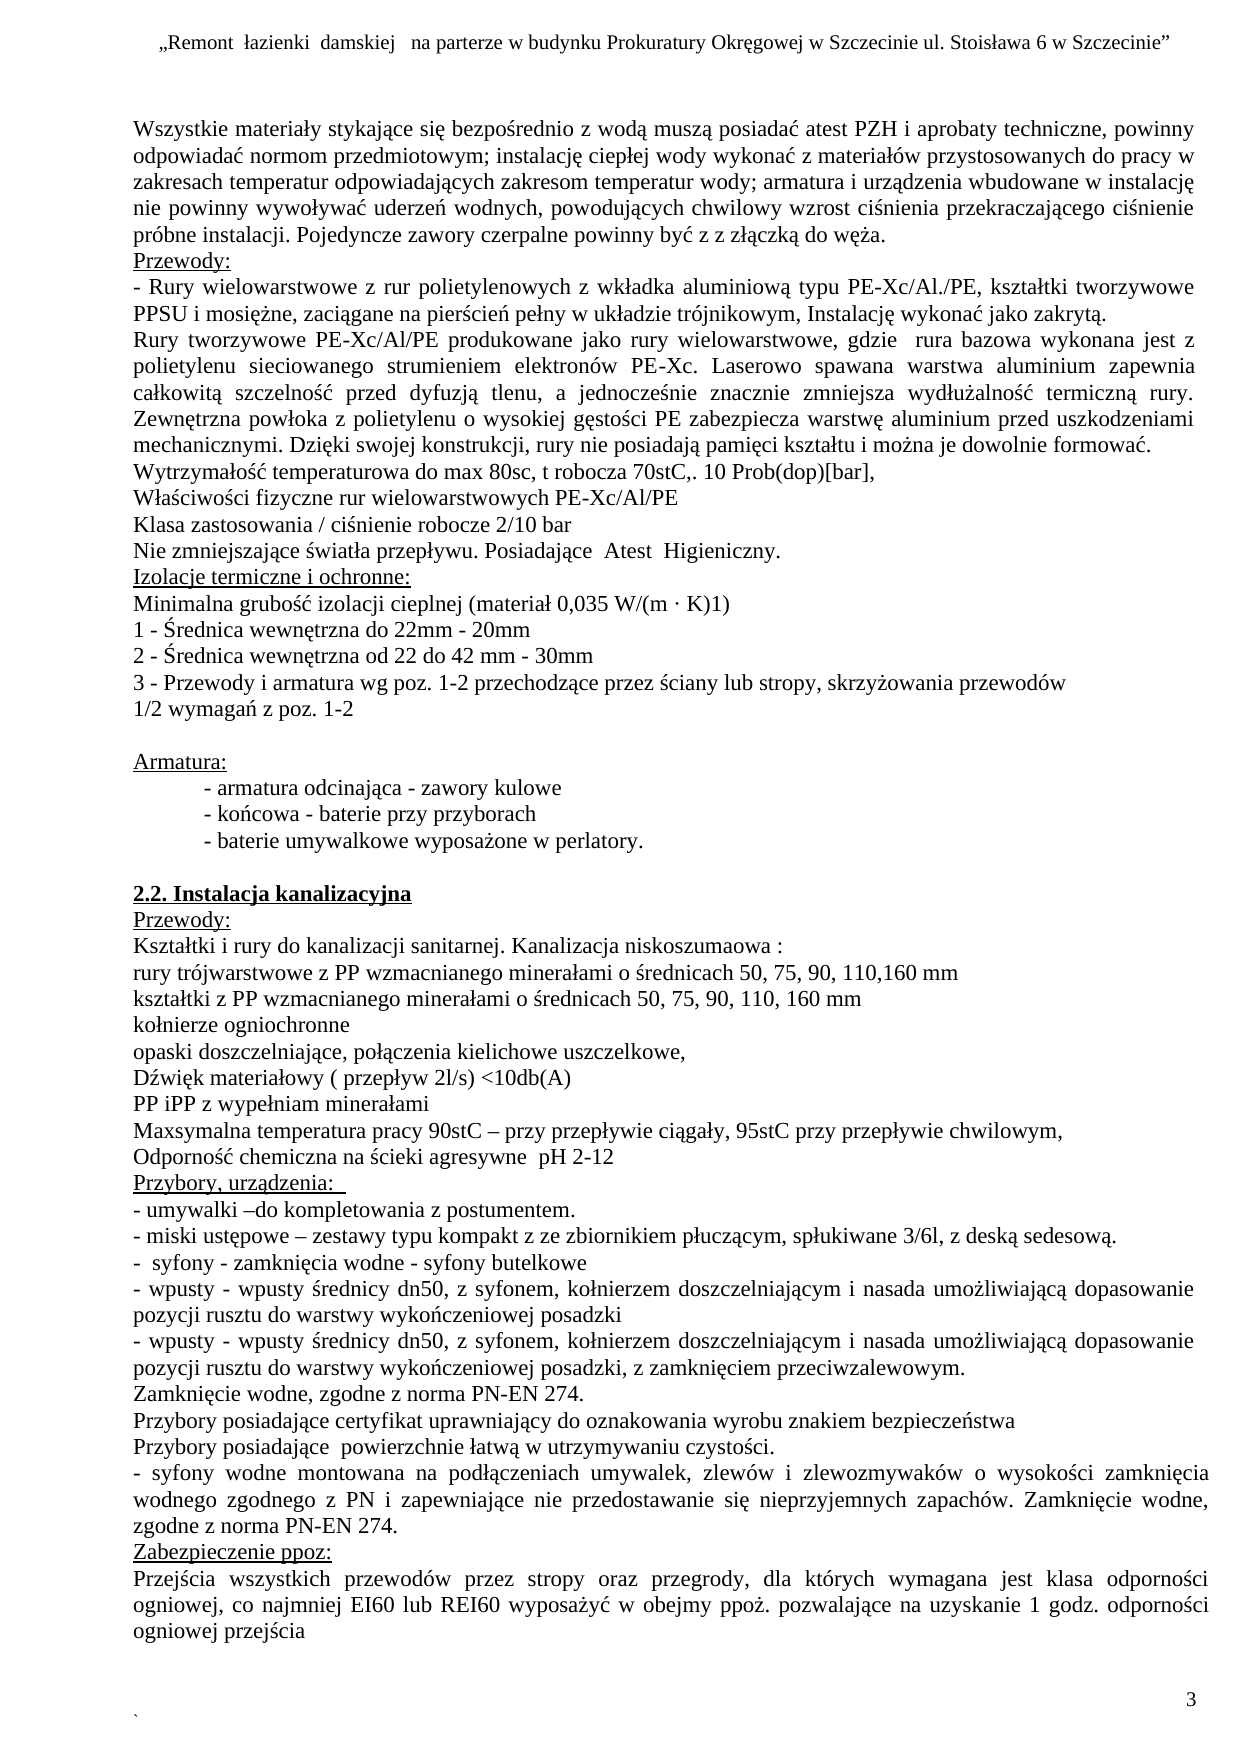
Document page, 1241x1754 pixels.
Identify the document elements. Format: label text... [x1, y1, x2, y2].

text Rury tworzywowe PE-Xc/Al/PE produkowane jako rury wielowarstwowe, gdzie rura bazowa wykonana jest z polietylenu sieciowanego strumieniem elektronów PE-Xc. Laserowo spawana warstwa aluminium zapewnia całkowitą szczelność przed dyfuzją tlenu, a jednocześnie znacznie zmniejsza wydłużalność termiczną rury. Zewnętrzna powłoka z polietylenu o wysokiej gęstości PE zabezpiecza warstwę aluminium przed uszkodzeniami mechanicznymi. Dzięki swojej konstrukcji, rury nie posiadają pamięci kształtu i można je dowolnie formować. [133, 326, 1196, 458]
text Armatura: [133, 748, 1196, 774]
text Klasa zastosowania / ciśnienie robocze 2/10 bar [133, 511, 1196, 537]
text Odporność chemiczna na ścieki agresywne pH 2-12 [133, 1143, 1196, 1169]
text - miski ustępowe – zestawy typu kompakt z ze zbiornikiem płuczącym, spłukiwane 3/6l, z deską sedesową. [133, 1222, 1196, 1248]
text 1 - Średnica wewnętrzna do 22mm - 20mm [133, 616, 1196, 642]
text Wszystkie materiały stykające się bezpośrednio z wodą muszą posiadać atest PZH i aprobaty techniczne, powinny odpowiadać normom przedmiotowym; instalację ciepłej wody wykonać z materiałów przystosowanych do pracy w zakresach temperatur odpowiadających zakresom temperatur wody; armatura i urządzenia wbudowane w instalację nie powinny wywoływać uderzeń wodnych, powodujących chwilowy wzrost ciśnienia przekraczającego ciśnienie próbne instalacji. Pojedyncze zawory czerpalne powinny być z z złączką do węża. [133, 115, 1196, 247]
text - baterie umywalkowe wyposażone w perlatory. [133, 827, 1196, 853]
text Właściwości fizyczne rur wielowarstwowych PE-Xc/Al/PE [133, 484, 1196, 511]
text 2.2. Instalacja kanalizacyjna [133, 879, 1196, 906]
text Zabezpieczenie ppoz: [133, 1538, 1211, 1565]
text Przejścia wszystkich przewodów przez stropy oraz przegrody, dla których wymagana jest klasa odporności ogniowej, co najmniej EI60 lub REI60 wyposażyć w obejmy ppoż. pozwalające na uzyskanie 1 godz. odporności ogniowej przejścia [133, 1565, 1211, 1644]
text Przybory, urządzenia: [133, 1169, 1211, 1196]
text 2 - Średnica wewnętrzna od 22 do 42 mm - 30mm [133, 642, 1196, 669]
text rury trójwarstwowe z PP wzmacnianego minerałami o średnicach 50, 75, 90, 110,160 mm kształtki z PP wzmacnianego minerałami o średnicach 50, 75, 90, 110, 160 mm kołnierze ogniochronne [133, 959, 1196, 1038]
text Przewody: [133, 906, 1196, 932]
text Izolacje termiczne i ochronne: [133, 563, 1196, 590]
text - syfony wodne montowana na podłączeniach umywalek, zlewów i zlewozmywaków o wysokości zamknięcia wodnego zgodnego z PN i zapewniające nie przedostawanie się nieprzyjemnych zapachów. Zamknięcie wodne, zgodne z norma PN-EN 274. [133, 1459, 1211, 1538]
text - Rury wielowarstwowe z rur polietylenowych z wkładka aluminiową typu PE-Xc/Al./PE, kształtki tworzywowe PPSU i mosiężne, zaciągane na pierścień pełny w układzie trójnikowym, Instalację wykonać jako zakrytą. [133, 273, 1196, 326]
text Minimalna grubość izolacji cieplnej (materiał 0,035 W/(m · K)1) [133, 590, 1196, 616]
text Wytrzymałość temperaturowa do max 80sc, t robocza 70stC,. 10 Prob(dop)[bar], [133, 458, 1196, 484]
text - końcowa - baterie przy przyborach [204, 801, 1196, 827]
text PP iPP z wypełniam minerałami [133, 1090, 1196, 1117]
text - umywalki –do kompletowania z postumentem. [133, 1196, 1196, 1222]
text Dźwięk materiałowy ( przepływ 2l/s) <10db(A) [133, 1064, 1196, 1090]
text Przybory posiadające certyfikat uprawniający do oznakowania wyrobu znakiem bezpieczeństwa [133, 1407, 1196, 1433]
text - wpusty - wpusty średnicy dn50, z syfonem, kołnierzem doszczelniającym i nasada umożliwiającą dopasowanie pozycji rusztu do warstwy wykończeniowej posadzki [133, 1275, 1196, 1328]
text 3 - Przewody i armatura wg poz. 1-2 przechodzące przez ściany lub stropy, skrzyżowania przewodów [133, 669, 1196, 695]
text Przybory posiadające powierzchnie łatwą w utrzymywaniu czystości. [133, 1433, 1196, 1459]
text Nie zmniejszające światła przepływu. Posiadające Atest Higieniczny. [133, 537, 1196, 563]
text - wpusty - wpusty średnicy dn50, z syfonem, kołnierzem doszczelniającym i nasada umożliwiającą dopasowanie pozycji rusztu do warstwy wykończeniowej posadzki, z zamknięciem przeciwzalewowym. [133, 1328, 1196, 1380]
text Zamknięcie wodne, zgodne z norma PN-EN 274. [133, 1380, 1196, 1407]
text Kształtki i rury do kanalizacji sanitarnej. Kanalizacja niskoszumaowa : [133, 932, 1196, 959]
text Przewody: [133, 247, 1196, 273]
text - armatura odcinająca - zawory kulowe [133, 774, 1196, 801]
text Maxsymalna temperatura pracy 90stC – przy przepływie ciągały, 95stC przy przepływie chwilowym, [133, 1117, 1196, 1143]
text 1/2 wymagań z poz. 1-2 [133, 695, 1196, 721]
text opaski doszczelniające, połączenia kielichowe uszczelkowe, [133, 1038, 1196, 1064]
text - syfony - zamknięcia wodne - syfony butelkowe [133, 1248, 1196, 1275]
